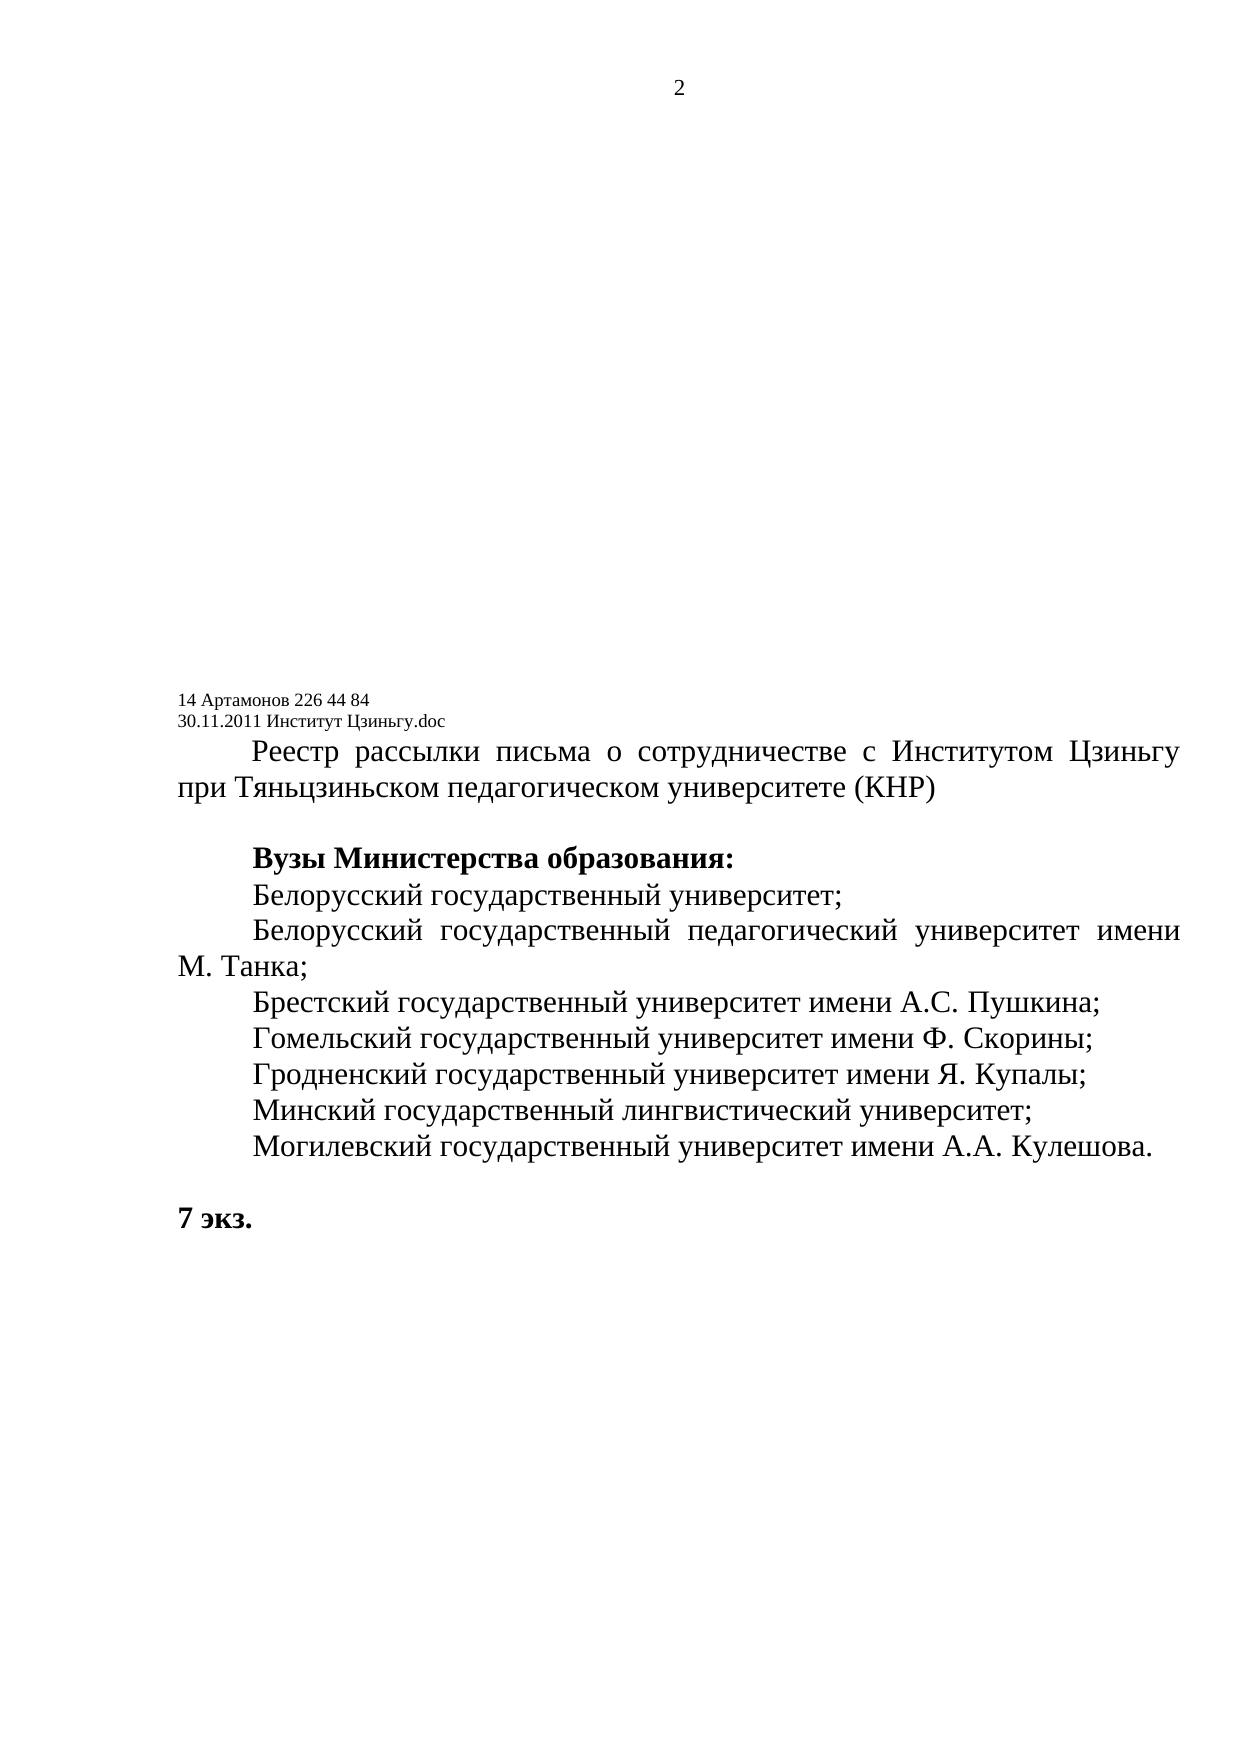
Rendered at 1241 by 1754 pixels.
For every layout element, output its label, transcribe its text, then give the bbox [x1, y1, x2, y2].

text 30.11.2011 Институт Цзиньгу.doc [177, 710, 1181, 732]
text 14 Артамонов 226 44 84 [177, 689, 1181, 710]
text Белорусский государственный университет; [252, 876, 1181, 912]
text Могилевский государственный университет имени А.А. Кулешова. [177, 1127, 1181, 1163]
text Гродненский государственный университет имени Я. Купалы; [252, 1055, 1181, 1091]
text Брестский государственный университет имени А.С. Пушкина; [252, 983, 1181, 1019]
text Реестр рассылки письма о сотрудничестве с Институтом Цзиньгу при Тяньцзиньском педагогическом университете (КНР) [177, 732, 1181, 804]
text Минский государственный лингвистический университет; [252, 1091, 1181, 1127]
text Белорусский государственный педагогический университет имени М. Танка; [177, 912, 1181, 983]
text Гомельский государственный университет имени Ф. Скорины; [252, 1019, 1181, 1055]
text 7 экз. [177, 1199, 1181, 1235]
text Вузы Министерства образования: [252, 840, 1181, 876]
